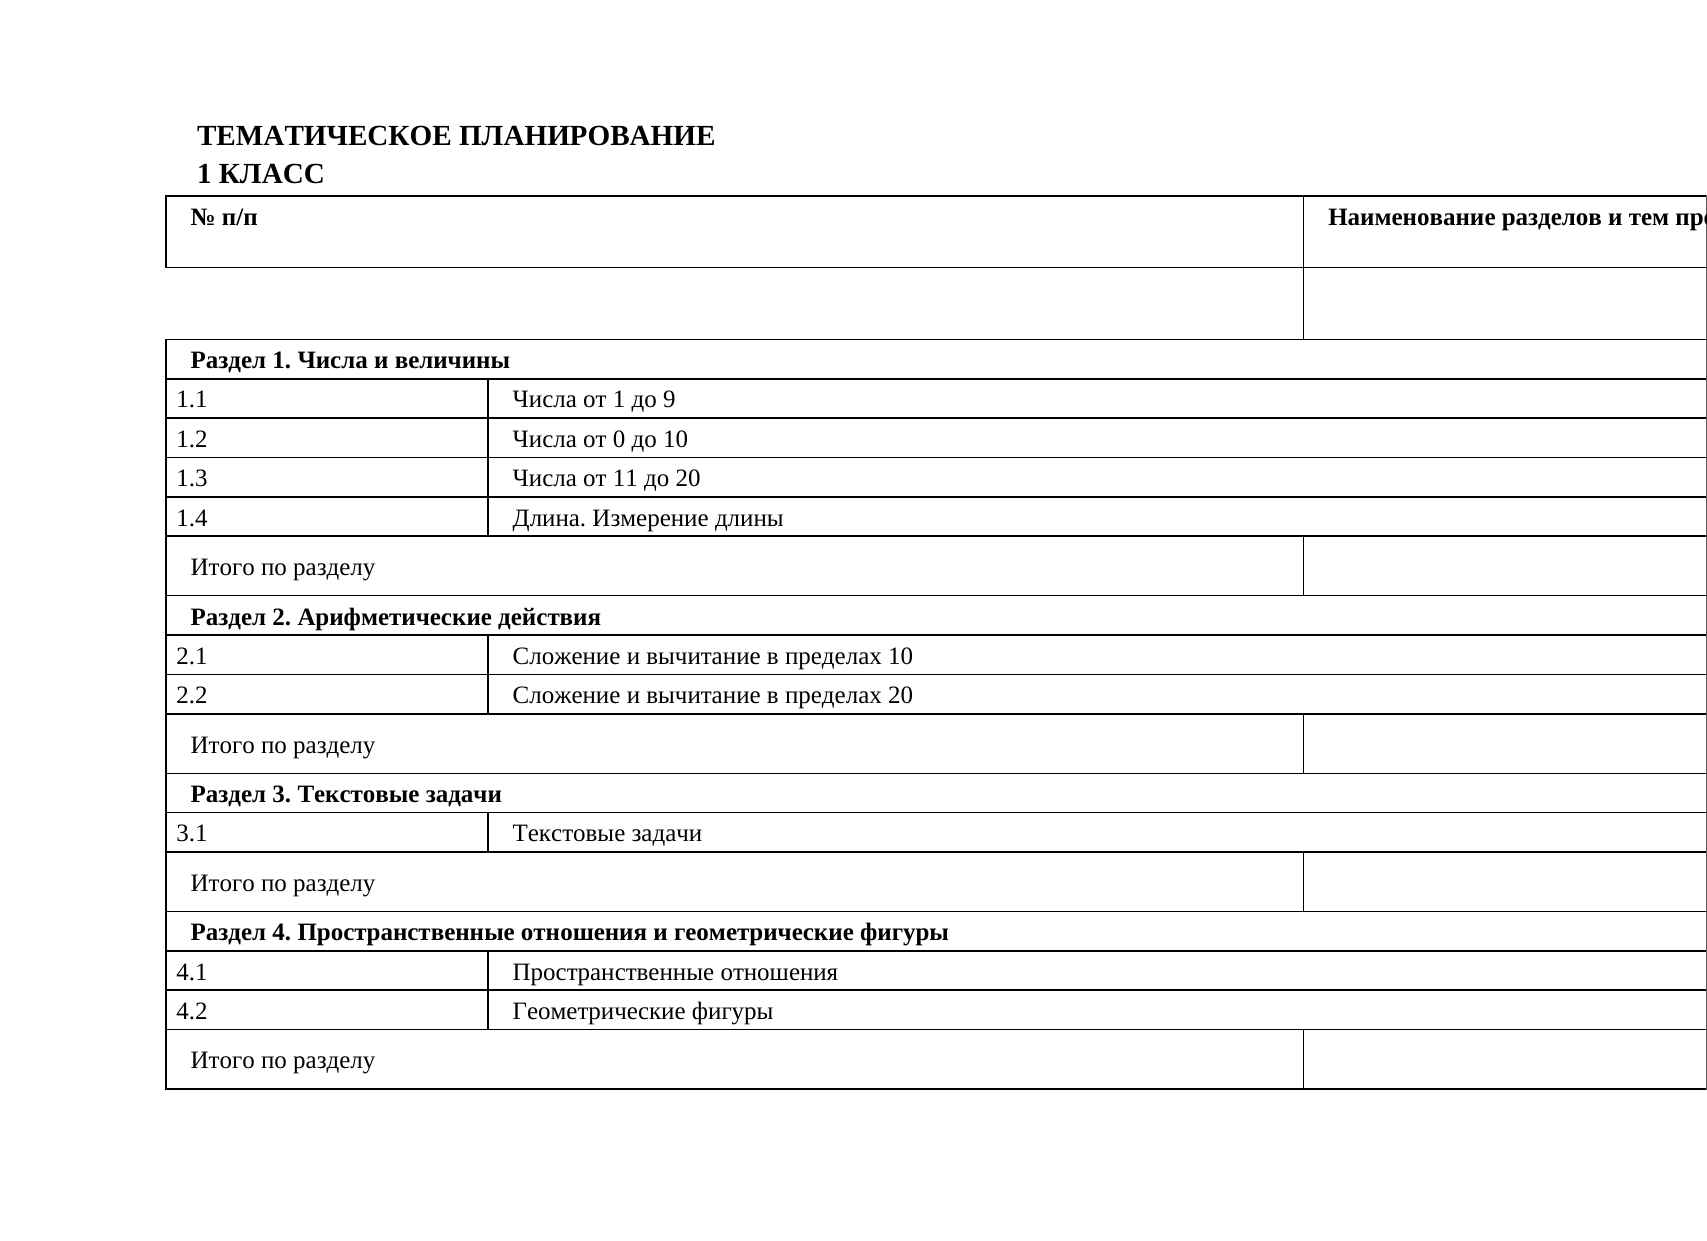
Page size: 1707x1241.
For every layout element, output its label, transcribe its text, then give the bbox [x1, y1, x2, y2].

table_cell 1.2 [167, 419, 487, 457]
table_cell Числа от 0 до 10 [489, 419, 1706, 457]
table_cell 40 [1304, 715, 1706, 772]
table_cell 4.2 [167, 991, 487, 1029]
table_cell Пространственные отношения [489, 952, 1706, 989]
table_cell Числа от 11 до 20 [489, 458, 1706, 496]
table_cell 1.4 [167, 498, 487, 535]
table_cell Итого по разделу [167, 853, 1303, 911]
table_cell 2.1 [167, 636, 487, 673]
table_cell Сложение и вычитание в пределах 20 [489, 675, 1706, 713]
table_header № п/п [167, 197, 1303, 267]
table_cell 2.2 [167, 675, 487, 713]
table_cell Раздел 2. Арифметические действия [167, 596, 1706, 634]
table_cell 16 [1304, 853, 1706, 911]
table_cell Текстовые задачи [489, 813, 1706, 851]
table_cell Итого по разделу [167, 537, 1303, 595]
table_cell Раздел 3. Текстовые задачи [167, 774, 1706, 812]
table_cell 4.1 [167, 952, 487, 989]
table_cell Итого по разделу [167, 715, 1303, 772]
text 1 КЛАСС [189, 157, 1618, 190]
table_cell Длина. Измерение длины [489, 498, 1706, 535]
table_header Наименование разделов и тем программы [1304, 197, 1706, 267]
table_cell Итого по разделу [167, 1030, 1303, 1088]
text ТЕМАТИЧЕСКОЕ ПЛАНИРОВАНИЕ [189, 118, 1618, 152]
table_cell 27 [1304, 537, 1706, 595]
table_cell Раздел 1. Числа и величины [167, 340, 1706, 378]
table_cell 1.3 [167, 458, 487, 496]
table_cell 1.1 [167, 380, 487, 417]
table_cell Сложение и вычитание в пределах 10 [489, 636, 1706, 673]
table_cell 20 [1304, 1030, 1706, 1088]
table_cell Геометрические фигуры [489, 991, 1706, 1029]
table_cell Раздел 4. Пространственные отношения и геометрические фигуры [167, 912, 1706, 950]
table_cell 3.1 [167, 813, 487, 851]
table_cell Числа от 1 до 9 [489, 380, 1706, 417]
